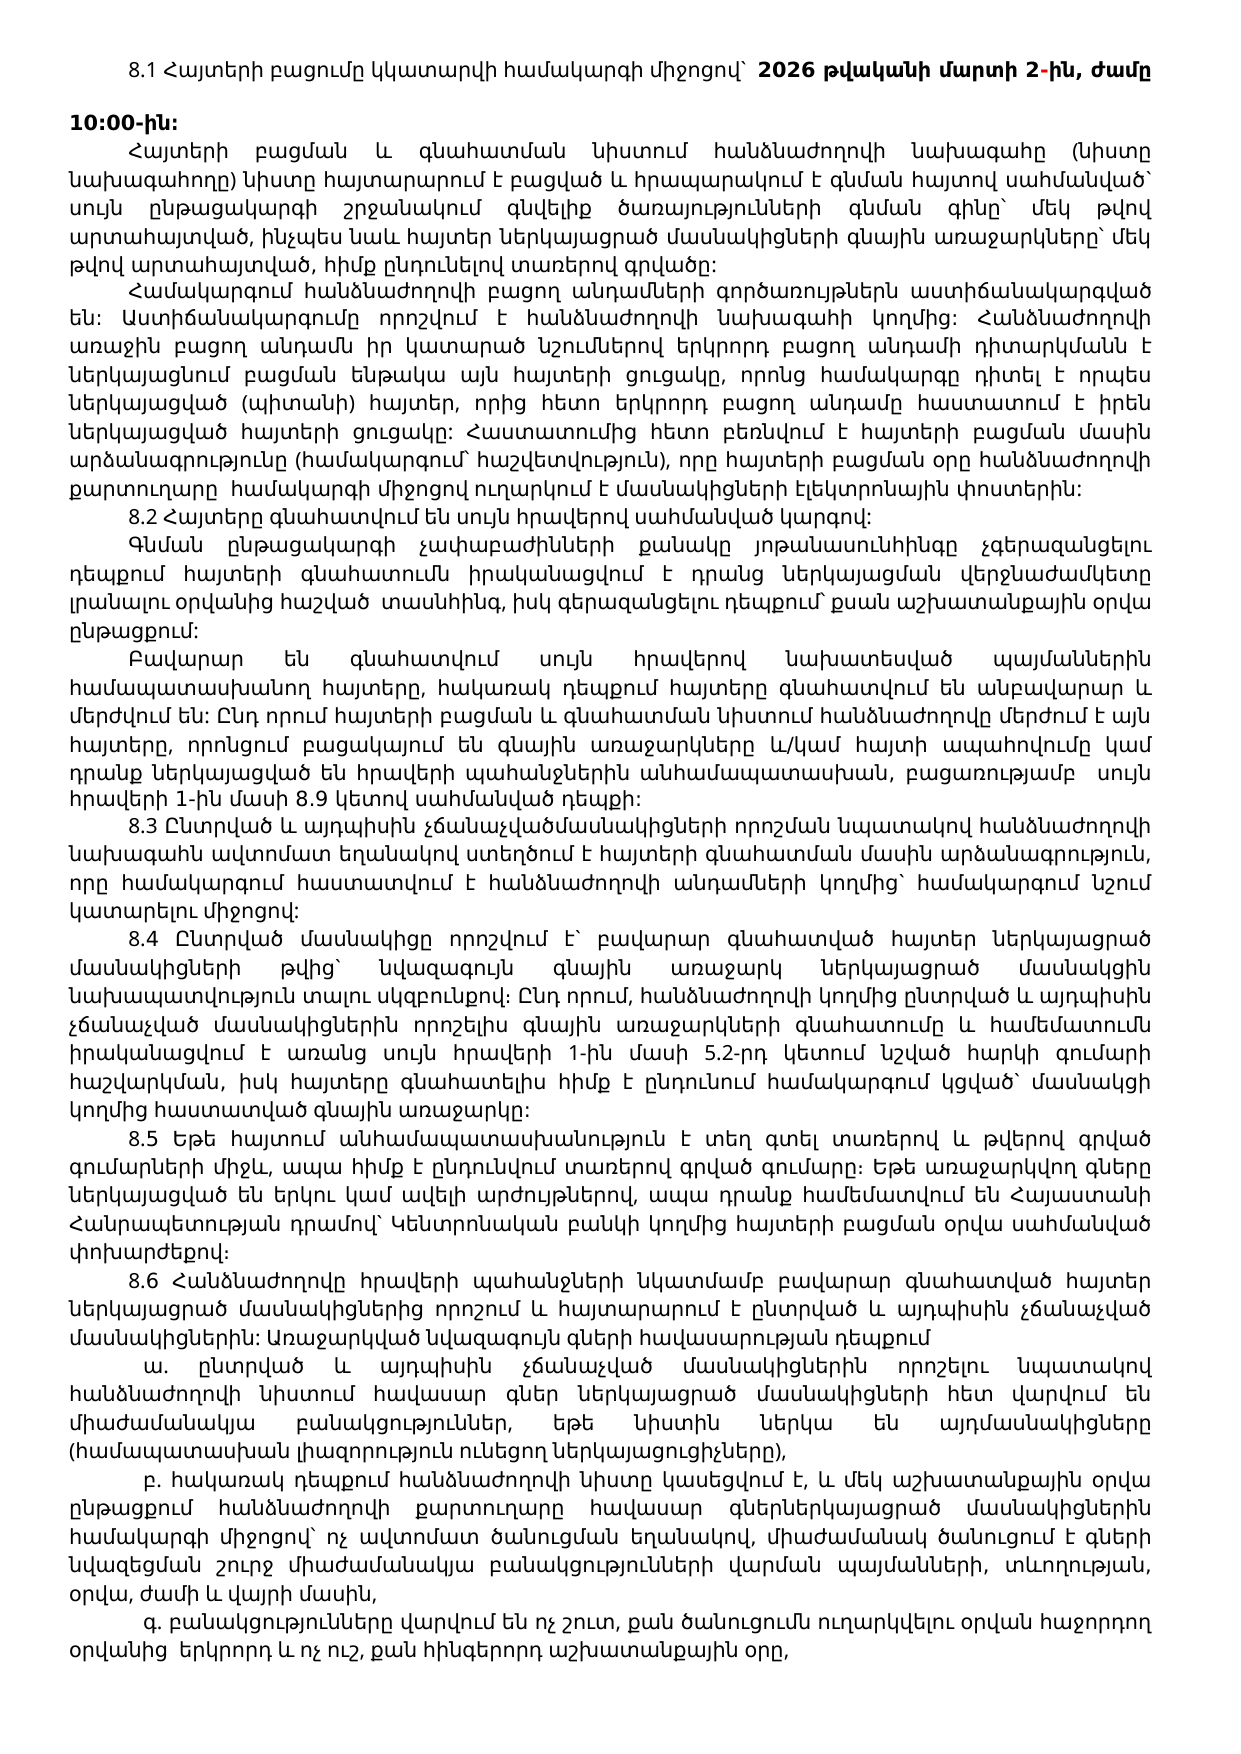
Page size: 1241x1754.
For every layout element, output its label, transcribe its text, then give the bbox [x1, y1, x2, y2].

text 8.6 Հանձնաժողովը հրավերի պահանջների նկատմամբ բավարար գնահատված հայտեր ներկայացրած մասնակիցներից որոշում և հայտարարում է ընտրված և այդպիսին չճանաչված մասնակիցներին: Առաջարկված նվազագույն գների հավասարության դեպքում [69, 1266, 1152, 1351]
text Հայտերի բացման և գնահատման նիստում հանձնաժողովի նախագահը (նիստը նախագահողը) նիստը հայտարարում է բացված և հրապարակում է գնման հայտով սահմանված` սույն ընթացակարգի շրջանակում գնվելիք ծառայությունների գնման գինը՝ մեկ թվով արտահայտված, ինչպես նաև հայտեր ներկայացրած մասնակիցների գնային առաջարկները՝ մեկ թվով արտահայտված, հիմք ընդունելով տառերով գրվածը: [69, 137, 1152, 279]
text 8.1 Հայտերի բացումը կկատարվի համակարգի միջոցով` 2026 թվականի մարտի 2-ին, ժամը 10:00-ին։ [69, 56, 1152, 137]
text ա. ընտրված և այդպիսին չճանաչված մասնակիցներին որոշելու նպատակով հանձնաժողովի նիստում հավասար գներ ներկայացրած մասնակիցների հետ վարվում են միաժամանակյա բանակցություններ, եթե նիստին ներկա են այդմասնակիցները (համապատասխան լիազորություն ունեցող ներկայացուցիչները), [69, 1351, 1152, 1465]
text Բավարար են գնահատվում սույն հրավերով նախատեսված պայմաններին համապատասխանող հայտերը, հակառակ դեպքում հայտերը գնահատվում են անբավարար և մերժվում են: Ընդ որում հայտերի բացման և գնահատման նիստում հանձնաժողովը մերժում է այն հայտերը, որոնցում բացակայում են գնային առաջարկները և/կամ հայտի ապահովումը կամ դրանք ներկայացված են հրավերի պահանջներին անհամապատասխան, բացառությամբ սույն հրավերի 1-ին մասի 8.9 կետով սահմանված դեպքի: [69, 644, 1152, 811]
text 8.4 Ընտրված մասնակիցը որոշվում է` բավարար գնահատված հայտեր ներկայացրած մասնակիցների թվից` նվազագույն գնային առաջարկ ներկայացրած մասնակցին նախապատվություն տալու սկզբունքով։ Ընդ որում, հանձնաժողովի կողմից ընտրված և այդպիսին չճանաչված մասնակիցներին որոշելիս գնային առաջարկների գնահատումը և համեմատումն իրականացվում է առանց սույն հրավերի 1-ին մասի 5.2-րդ կետում նշված հարկի գումարի հաշվարկման, իսկ հայտերը գնահատելիս հիմք է ընդունում համակարգում կցված` մասնակցի կողմից հաստատված գնային առաջարկը: [69, 924, 1152, 1124]
text բ. հակառակ դեպքում հանձնաժողովի նիստը կասեցվում է, և մեկ աշխատանքային օրվա ընթացքում հանձնաժողովի քարտուղարը հավասար գներներկայացրած մասնակիցներին համակարգի միջոցով՝ ոչ ավտոմատ ծանուցման եղանակով, միաժամանակ ծանուցում է գների նվազեցման շուրջ միաժամանակյա բանակցությունների վարման պայմանների, տևողության, օրվա, ժամի և վայրի մասին, [69, 1465, 1152, 1607]
text Գնման ընթացակարգի չափաբաժինների քանակը յոթանասունհինգը չգերազանցելու դեպքում հայտերի գնահատումն իրականացվում է դրանց ներկայացման վերջնաժամկետը լրանալու օրվանից հաշված տասնհինգ, իսկ գերազանցելու դեպքում՝ քսան աշխատանքային օրվա ընթացքում: [69, 531, 1152, 644]
text 8.5 Եթե հայտում անհամապատասխանություն է տեղ գտել տառերով և թվերով գրված գումարների միջև, ապա հիմք է ընդունվում տառերով գրված գումարը։ Եթե առաջարկվող գները ներկայացված են երկու կամ ավելի արժույթներով, ապա դրանք համեմատվում են Հայաստանի Հանրապետության դրամով` Կենտրոնական բանկի կողմից հայտերի բացման օրվա սահմանված փոխարժեքով։ [69, 1124, 1152, 1266]
text 8.2 Հայտերը գնահատվում են սույն հրավերով սահմանված կարգով: [69, 502, 1152, 531]
text 8.3 Ընտրված և այդպիսին չճանաչվածմասնակիցների որոշման նպատակով հանձնաժողովի նախագահն ավտոմատ եղանակով ստեղծում է հայտերի գնահատման մասին արձանագրություն, որը համակարգում հաստատվում է հանձնաժողովի անդամների կողմից` համակարգում նշում կատարելու միջոցով: [69, 811, 1152, 924]
text գ. բանակցությունները վարվում են ոչ շուտ, քան ծանուցումն ուղարկվելու օրվան հաջորդող օրվանից երկրորդ և ոչ ուշ, քան հինգերորդ աշխատանքային օրը, [69, 1607, 1152, 1664]
text Համակարգում հանձնաժողովի բացող անդամների գործառույթներն աստիճանակարգված են: Աստիճանակարգումը որոշվում է հանձնաժողովի նախագահի կողմից: Հանձնաժողովի առաջին բացող անդամն իր կատարած նշումներով երկրորդ բացող անդամի դիտարկմանն է ներկայացնում բացման ենթակա այն հայտերի ցուցակը, որոնց համակարգը դիտել է որպես ներկայացված (պիտանի) հայտեր, որից հետո երկրորդ բացող անդամը հաստատում է իրեն ներկայացված հայտերի ցուցակը: Հաստատումից հետո բեռնվում է հայտերի բացման մասին արձանագրությունը (համակարգում՝ հաշվետվություն), որը հայտերի բացման օրը հանձնաժողովի քարտուղարը համակարգի միջոցով ուղարկում է մասնակիցների էլեկտրոնային փոստերին: [69, 279, 1152, 502]
